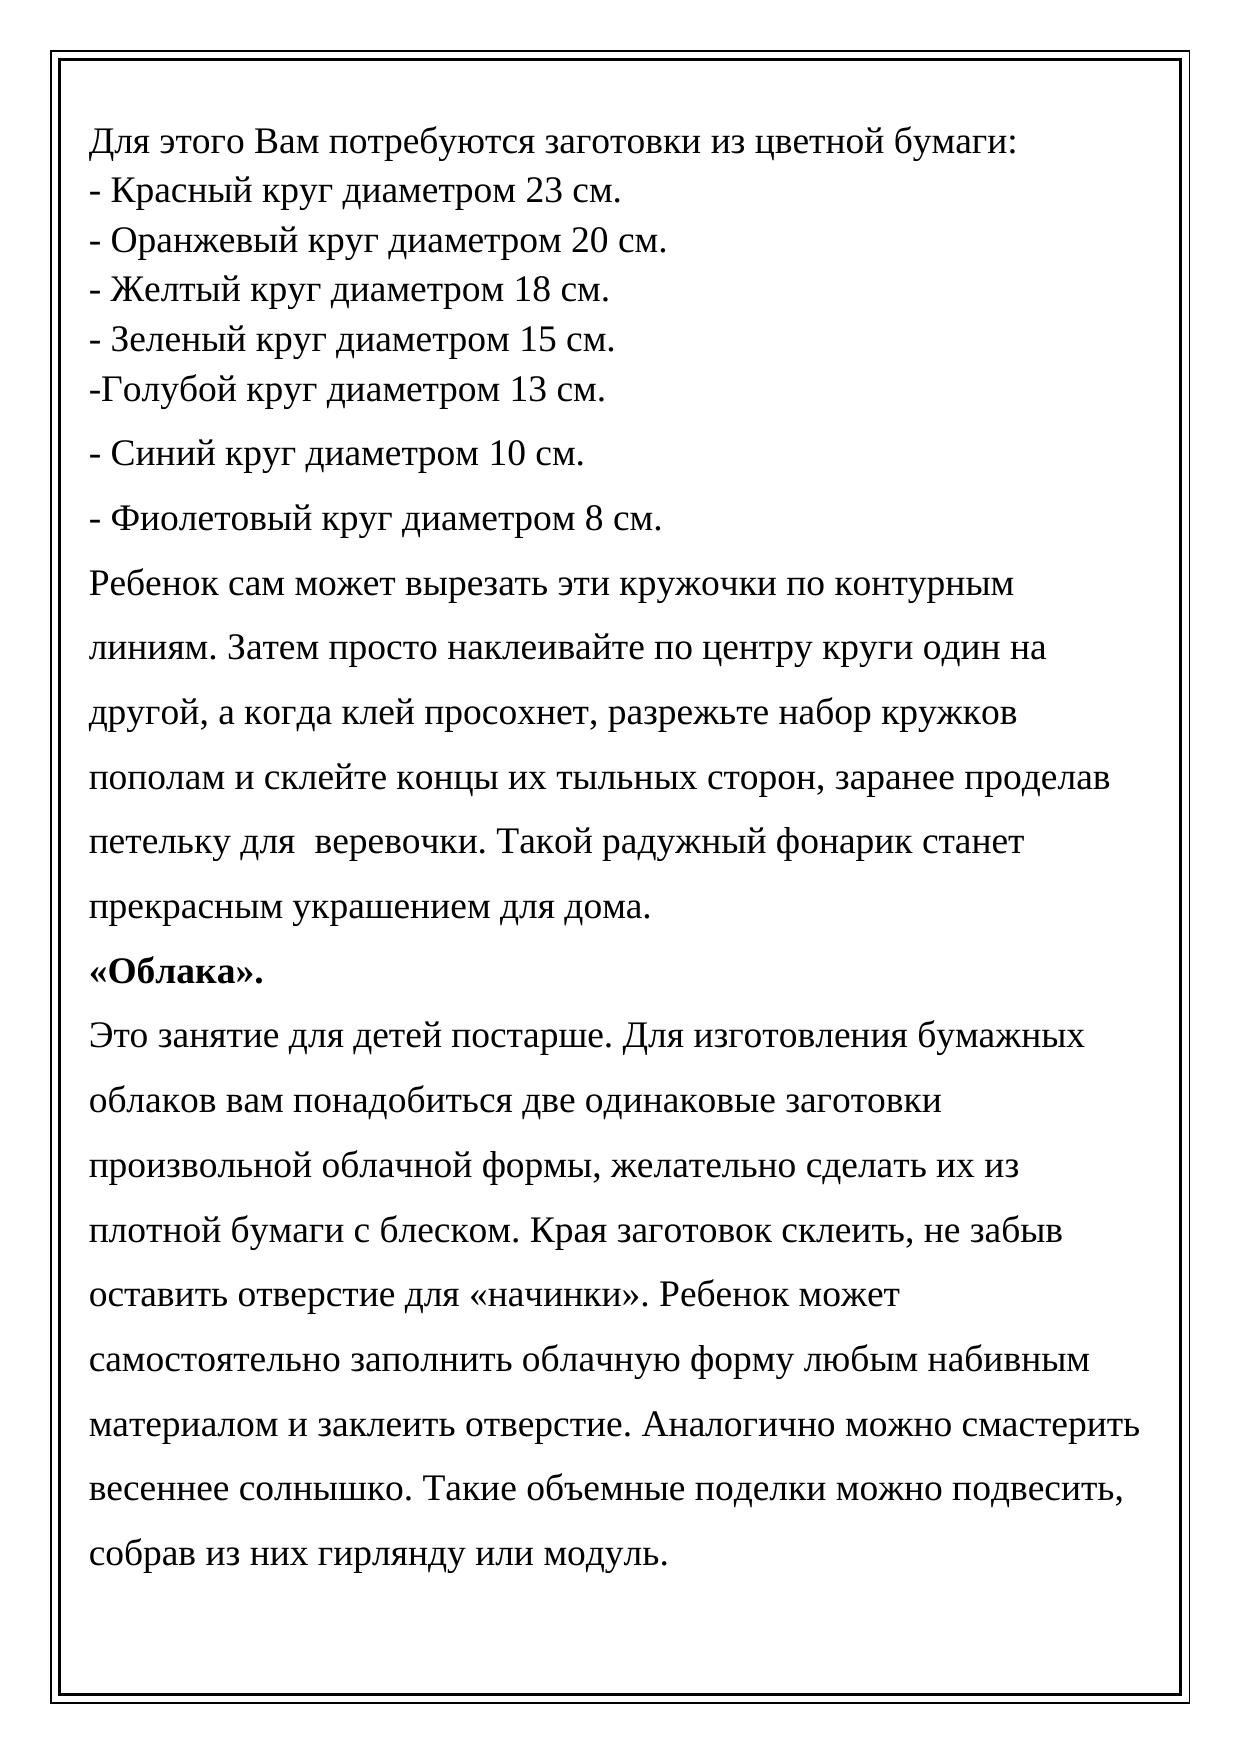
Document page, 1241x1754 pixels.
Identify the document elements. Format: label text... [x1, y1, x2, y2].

text «Облака». [88, 948, 1152, 991]
text Для этого Вам потребуются заготовки из цветной бумаги: - Красный круг диаметром 23 см. - Оранжевый круг диаметром 20 см. - Желтый круг диаметром 18 см. - Зеленый круг диаметром 15 см. [88, 118, 1152, 359]
text Ребенок сам может вырезать эти кружочки по контурным линиям. Затем просто наклеивайте по центру круги один на другой, а когда клей просохнет, разрежьте набор кружков пополам и склейте концы их тыльных сторон, заранее проделав петельку для веревочки. Такой радужный фонарик станет прекрасным украшением для дома. [88, 560, 1152, 927]
text -Голубой круг диаметром 13 см. - Синий круг диаметром 10 см. - Фиолетовый круг диаметром 8 см. [88, 366, 1152, 538]
text Это занятие для детей постарше. Для изготовления бумажных облаков вам понадобиться две одинаковые заготовки произвольной облачной формы, желательно сделать их из плотной бумаги с блеском. Края заготовок склеить, не забыв оставить отверстие для «начинки». Ребенок может самостоятельно заполнить облачную форму любым набивным материалом и заклеить отверстие. Аналогично можно смастерить весеннее солнышко. Такие объемные поделки можно подвесить, собрав из них гирлянду или модуль. [88, 1013, 1152, 1573]
